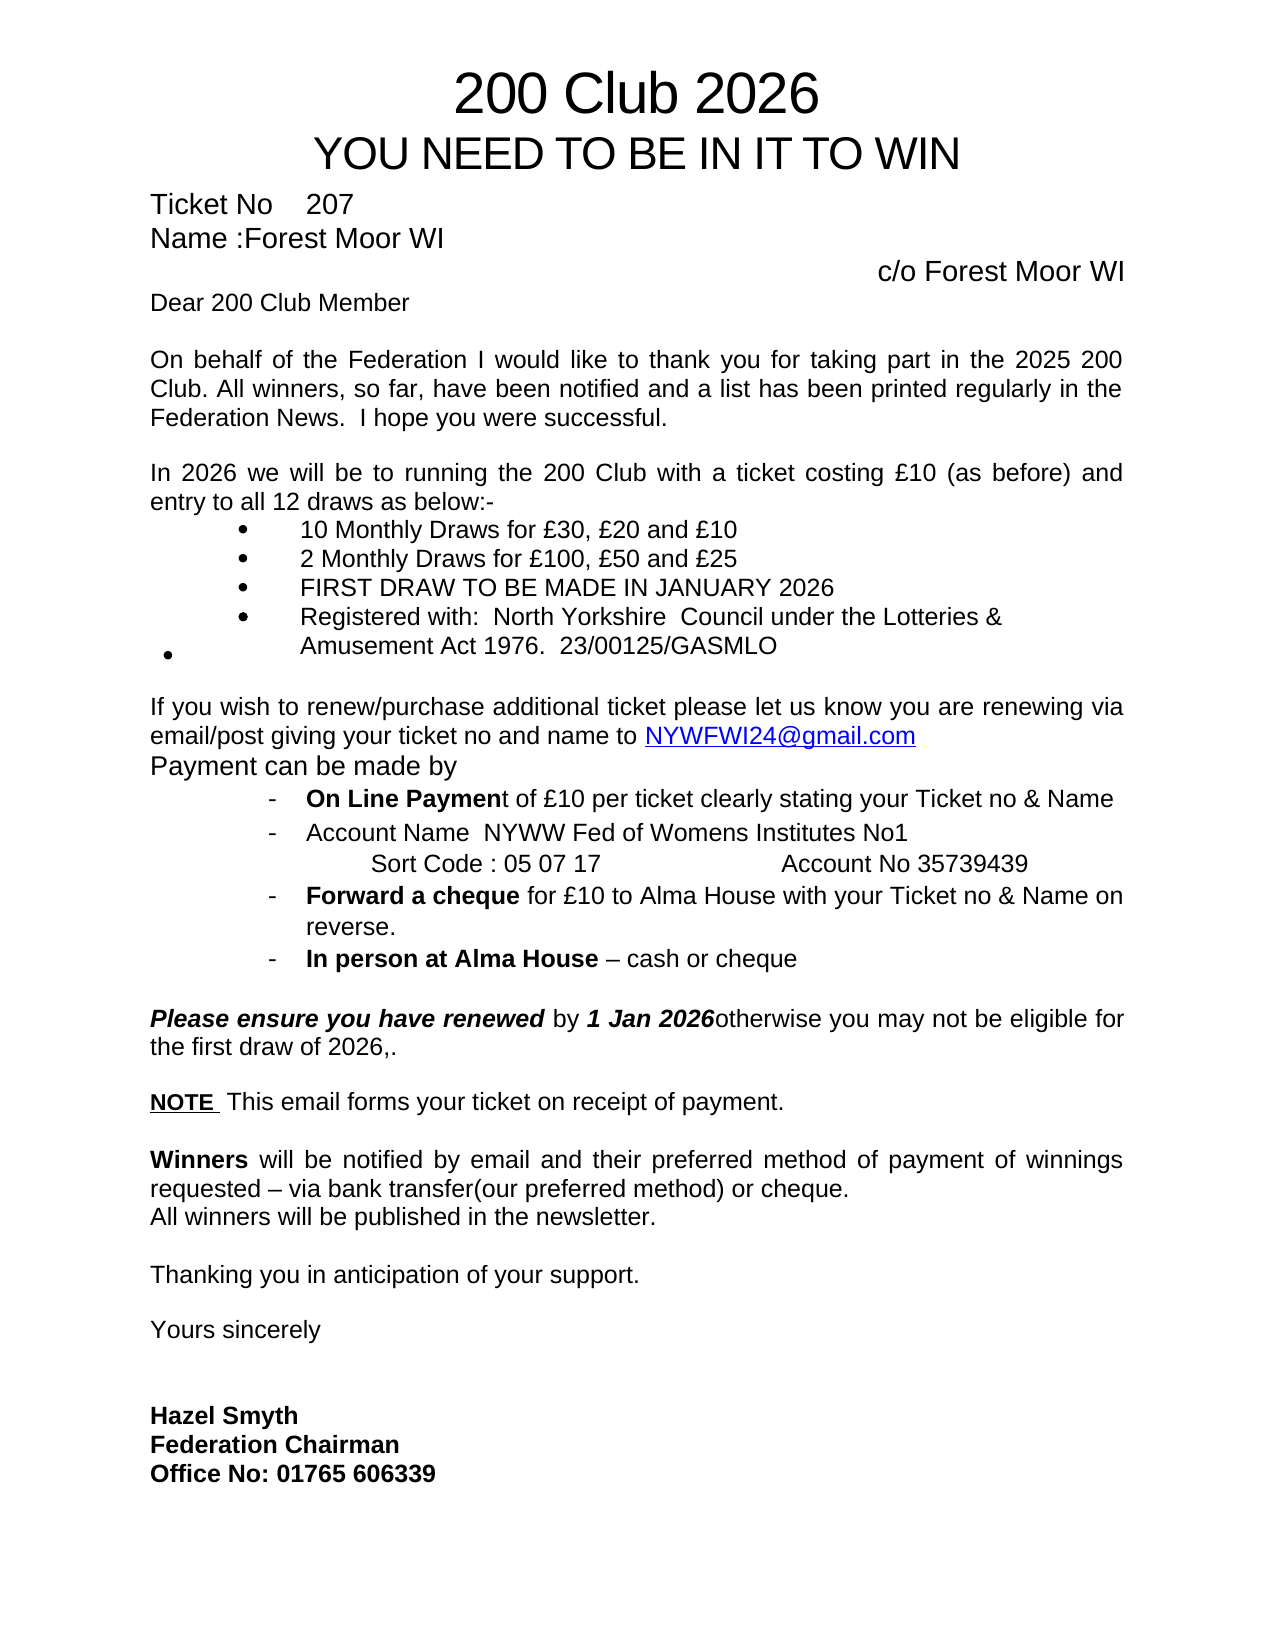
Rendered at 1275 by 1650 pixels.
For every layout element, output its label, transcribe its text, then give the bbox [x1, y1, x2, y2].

list Registered with: North Yorkshire Council under the Lotteries & Amusement Act 1976. 23/00125/GASMLO [239, 602, 1125, 660]
text All winners will be published in the newsletter. [150, 1202, 1125, 1231]
list On Line Payment of £10 per ticket clearly stating your Ticket no & Name [268, 781, 1125, 815]
text If you wish to renew/purchase additional ticket please let us know you are renewing via email/post giving your ticket no and name to NYWFWI24@gmail.com [150, 692, 1125, 750]
list 2 Monthly Draws for £100, £50 and £25 [239, 544, 1125, 573]
list Account Name NYWW Fed of Womens Institutes No1 [268, 815, 1125, 849]
text Federation Chairman [150, 1430, 1125, 1459]
list Forward a cheque for £10 to Alma House with your Ticket no & Name on reverse. [268, 878, 1125, 941]
text Hazel Smyth [150, 1401, 1125, 1430]
text Dear 200 Club Member [150, 288, 1125, 317]
text c/o Forest Moor WI [150, 254, 1125, 288]
text In 2026 we will be to running the 200 Club with a ticket costing £10 (as before) and entry to all 12 draws as below:- [150, 458, 1125, 516]
text Ticket No 207 [150, 187, 1125, 221]
text Payment can be made by [150, 750, 1125, 781]
text Please ensure you have renewed by 1 Jan 2026otherwise you may not be eligible for the first draw of 2026,. [150, 1003, 1125, 1061]
list FIRST DRAW TO BE MADE IN JANUARY 2026 [239, 573, 1125, 602]
text Sort Code : 05 07 17 Account No 35739439 [225, 849, 1125, 878]
text Yours sincerely [150, 1315, 1125, 1344]
text Winners will be notified by email and their preferred method of payment of winnings requested – via bank transfer(our preferred method) or cheque. [150, 1145, 1125, 1202]
text Thanking you in anticipation of your support. [150, 1260, 1125, 1289]
list In person at Alma House – cash or cheque [268, 941, 1125, 975]
text Office No: 01765 606339 [150, 1459, 1125, 1487]
list 10 Monthly Draws for £30, £20 and £10 [239, 516, 1125, 544]
title You Need to be in it to Win [150, 126, 1125, 179]
title 200 Club 2026 [150, 59, 1125, 126]
text On behalf of the Federation I would like to thank you for taking part in the 2025 200 Club. All winners, so far, have been notified and a list has been printed regularly in the Federation News. I hope you were successful. [150, 345, 1125, 432]
text Name :Forest Moor WI [150, 221, 1125, 254]
text NOTE This email forms your ticket on receipt of payment. [150, 1087, 1125, 1116]
